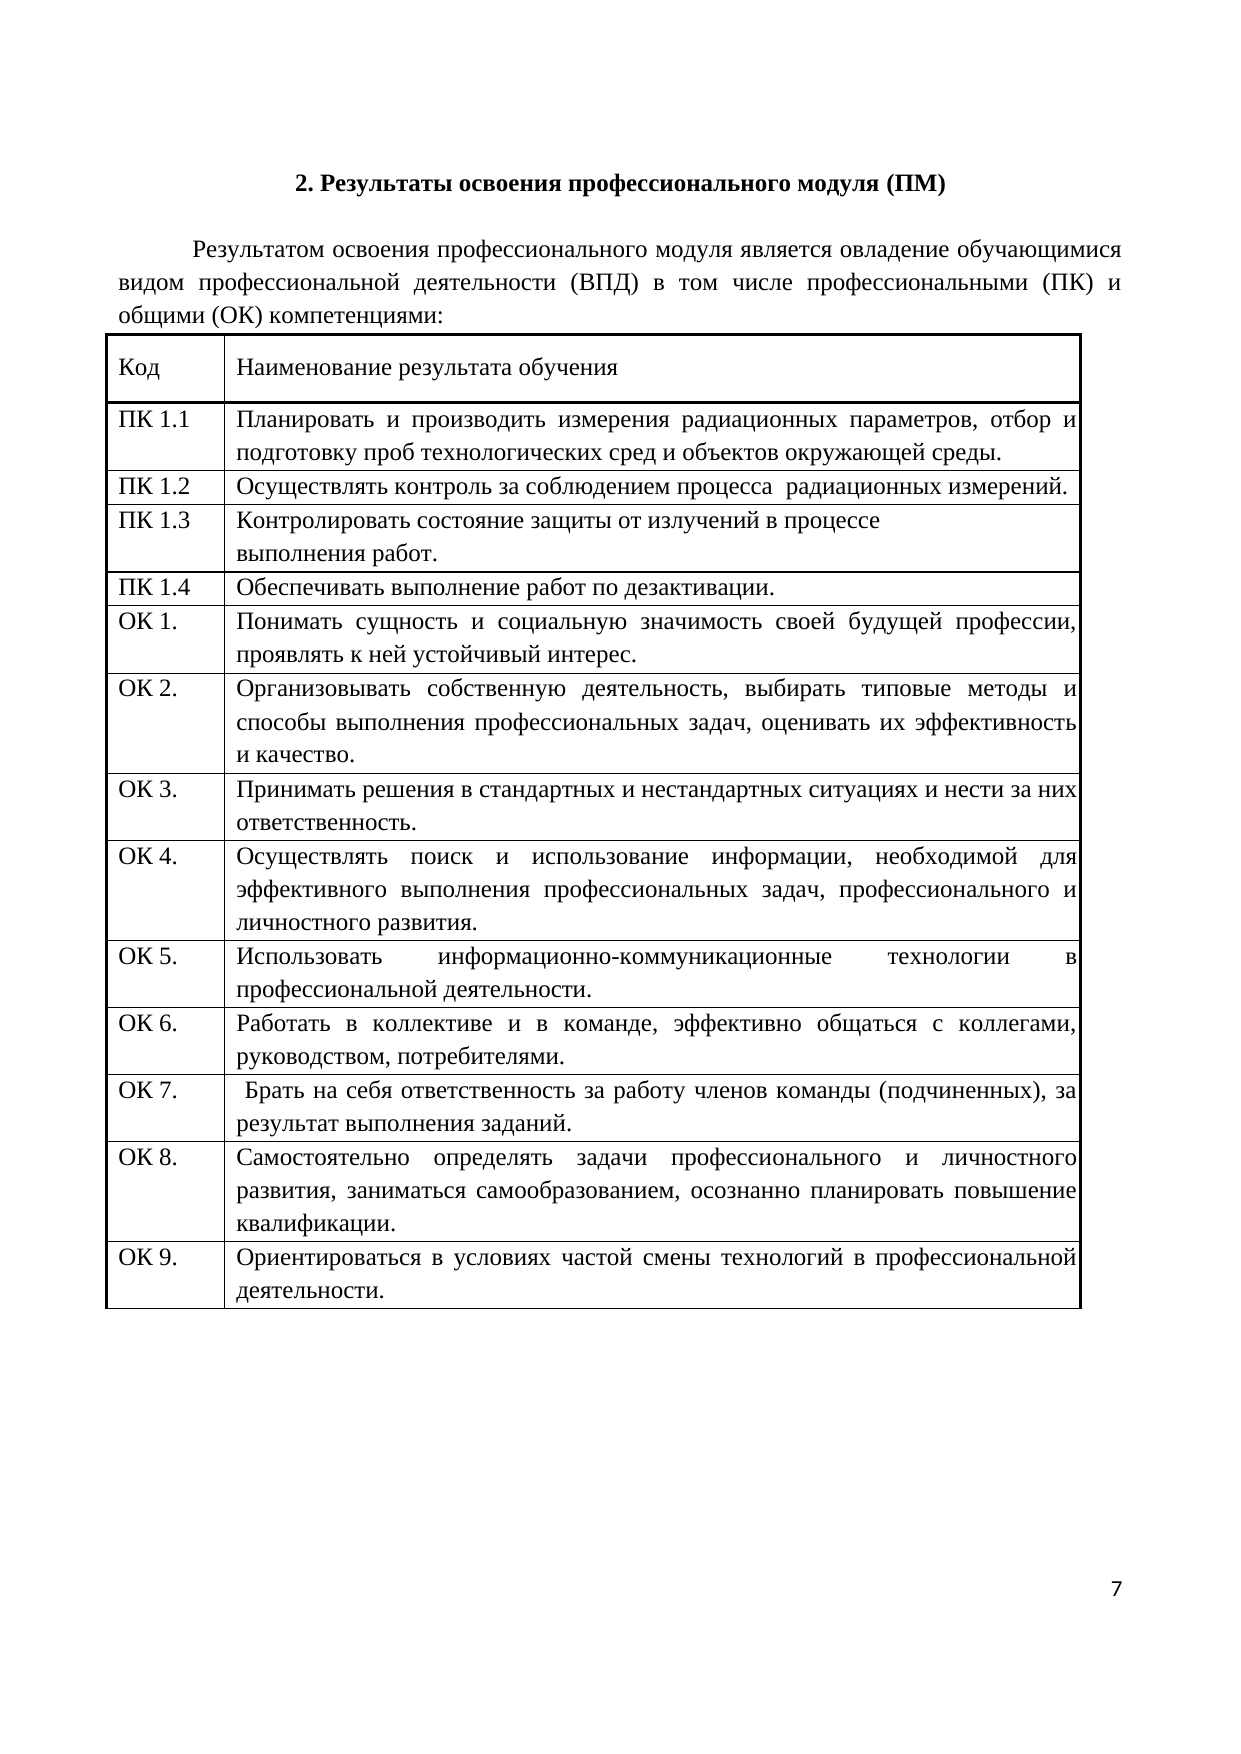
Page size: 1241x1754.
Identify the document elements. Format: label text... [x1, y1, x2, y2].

table_cell ОК 2. [108, 674, 224, 773]
table_cell Принимать решения в стандартных и нестандартных ситуациях и нести за них ответственность. [225, 774, 1079, 840]
table_cell Планировать и производить измерения радиационных параметров, отбор и подготовку проб технологических сред и объектов окружающей среды. [225, 404, 1079, 470]
table_cell Самостоятельно определять задачи профессионального и личностного развития, заниматься самообразованием, осознанно планировать повышение квалификации. [225, 1142, 1079, 1241]
table_cell Осуществлять поиск и использование информации, необходимой для эффективного выполнения профессиональных задач, профессионального и личностного развития. [225, 841, 1079, 940]
table_cell ОК 3. [108, 774, 224, 840]
table_cell Организовывать собственную деятельность, выбирать типовые методы и способы выполнения профессиональных задач, оценивать их эффективность и качество. [225, 674, 1079, 773]
table_cell ПК 1.4 [108, 573, 224, 605]
table_cell ОК 4. [108, 841, 224, 940]
table_header Наименование результата обучения [225, 336, 1079, 401]
table_header Код [108, 336, 224, 401]
table_cell Обеспечивать выполнение работ по дезактивации. [225, 573, 1079, 605]
table_cell Работать в коллективе и в команде, эффективно общаться с коллегами, руководством, потребителями. [225, 1008, 1079, 1074]
table_cell ОК 5. [108, 941, 224, 1007]
table_cell ОК 1. [108, 606, 224, 672]
table_cell Осуществлять контроль за соблюдением процесса радиационных измерений. [225, 471, 1079, 504]
table_cell ОК 6. [108, 1008, 224, 1074]
table_cell Использовать информационно-коммуникационные технологии в профессиональной деятельности. [225, 941, 1079, 1007]
table_cell ПК 1.3 [108, 505, 224, 571]
subtitle 2. результаты освоения профессионального модуля (ПМ) [118, 168, 1122, 197]
table_cell Контролировать состояние защиты от излучений в процессе выполнения работ. [225, 505, 1079, 571]
table_cell ОК 9. [108, 1242, 224, 1308]
text Результатом освоения профессионального модуля является овладение обучающимися видом профессиональной деятельности (ВПД) в том числе профессиональными (ПК) и общими (ОК) компетенциями: [118, 234, 1122, 329]
table_cell Понимать сущность и социальную значимость своей будущей профессии, проявлять к ней устойчивый интерес. [225, 606, 1079, 672]
table_cell ОК 7. [108, 1075, 224, 1141]
table_cell Брать на себя ответственность за работу членов команды (подчиненных), за результат выполнения заданий. [225, 1075, 1079, 1141]
table_cell ПК 1.1 [108, 404, 224, 470]
table_cell ПК 1.2 [108, 471, 224, 504]
table_cell Ориентироваться в условиях частой смены технологий в профессиональной деятельности. [225, 1242, 1079, 1308]
table_cell ОК 8. [108, 1142, 224, 1241]
